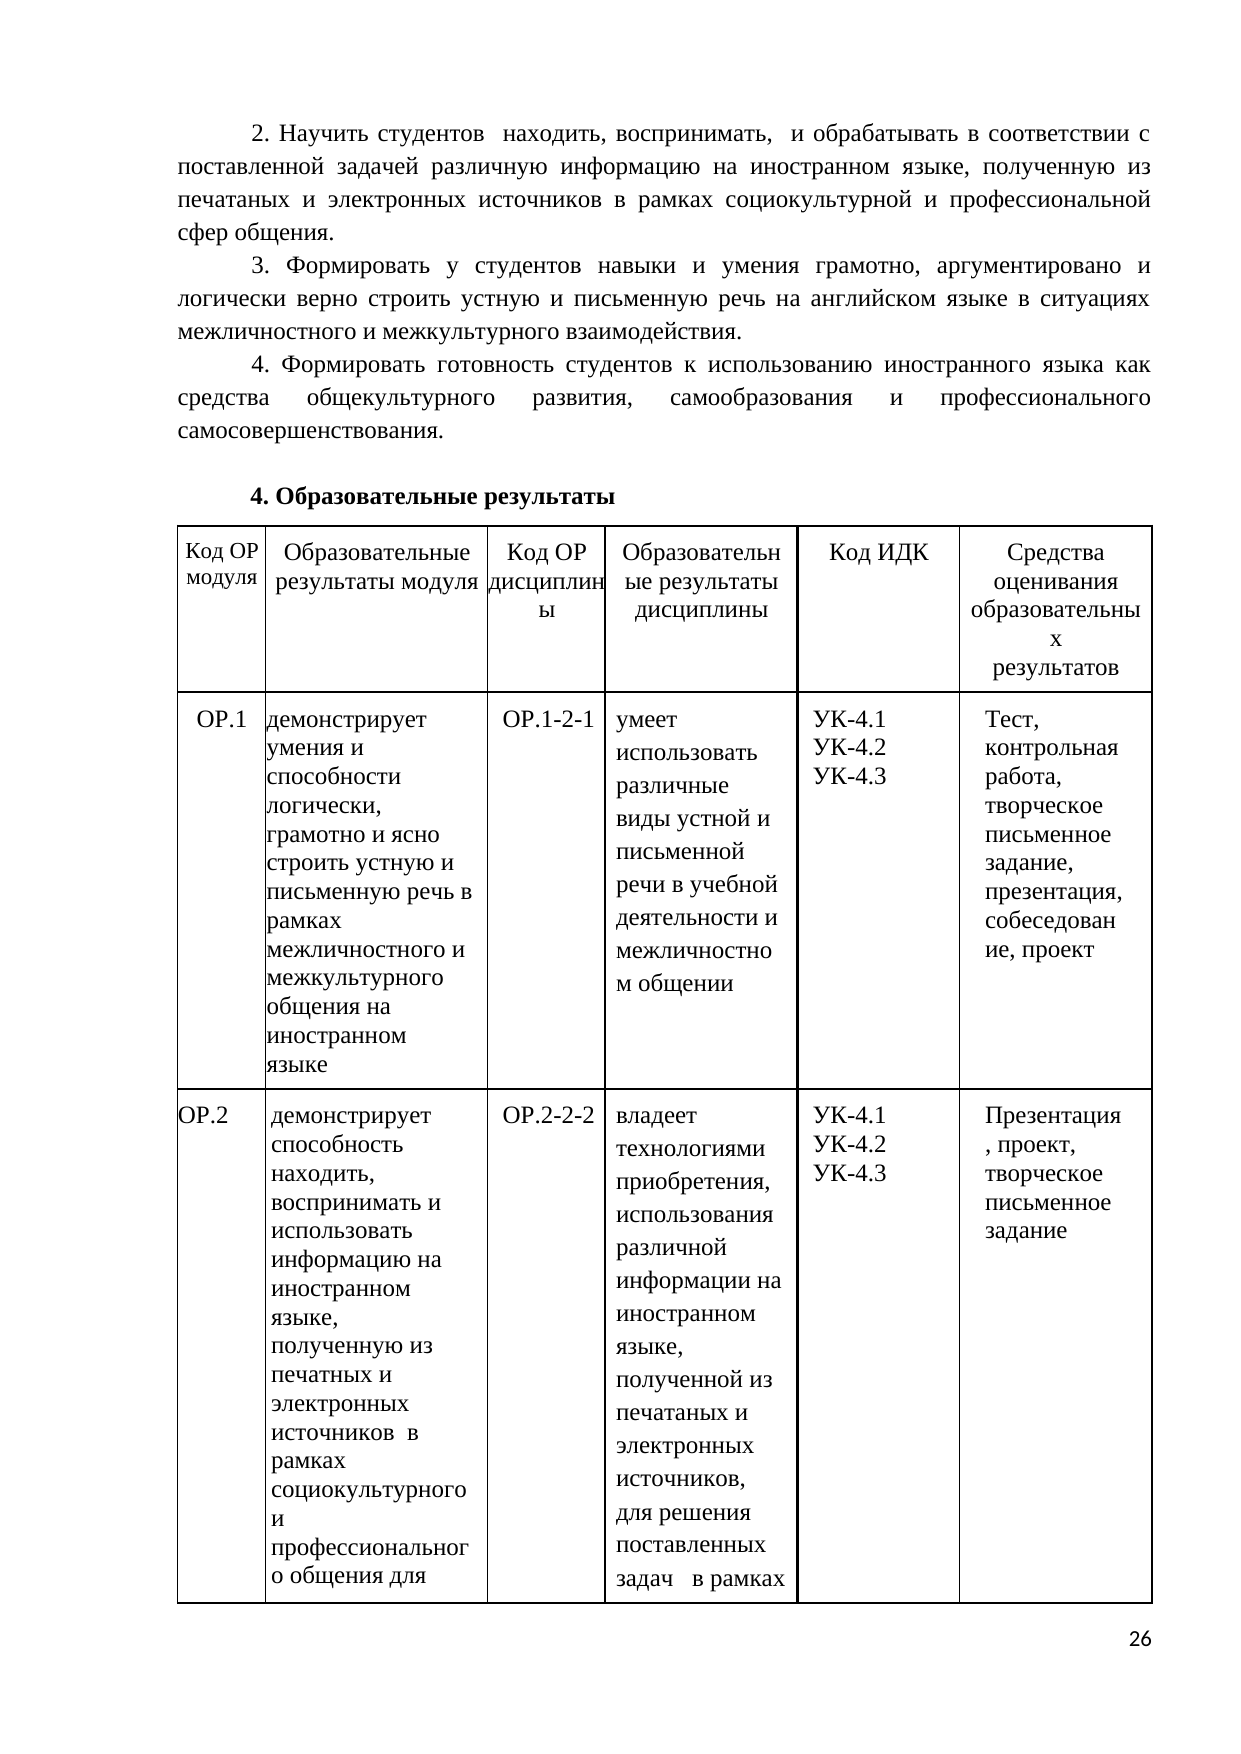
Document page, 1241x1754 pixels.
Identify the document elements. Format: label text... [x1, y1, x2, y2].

table_cell ОР.2-2-2 [488, 1090, 604, 1602]
table_header Образовательные результаты модуля [266, 527, 487, 691]
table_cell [266, 1090, 487, 1602]
text 3. Формировать у студентов навыки и умения грамотно, аргументировано и логически верно строить устную и письменную речь на английском языке в ситуациях межличностного и межкультурного взаимодействия. [177, 250, 1152, 345]
table_cell умеет использовать различные виды устной и письменной речи в учебной деятельности и межличностном общении [606, 693, 796, 1088]
text 4. Формировать готовность студентов к использованию иностранного языка как средства общекультурного развития, самообразования и профессионального самосовершенствования. [177, 349, 1152, 444]
table_header Код ОР дисциплины [488, 527, 604, 691]
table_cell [799, 1090, 959, 1602]
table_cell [606, 1090, 796, 1602]
table_cell ОР.1 [178, 693, 265, 1088]
table_cell УК-4.1 УК-4.2 УК-4.3 [799, 693, 959, 1088]
table_header Код ОР модуля [178, 527, 265, 691]
table_header Средства оценивания образовательных результатов [960, 527, 1151, 691]
table_header Код ИДК [799, 527, 959, 691]
text 2. Научить студентов находить, воспринимать, и обрабатывать в соответствии с поставленной задачей различную информацию на иностранном языке, полученную из печатаных и электронных источников в рамках социокультурной и профессиональной сфер общения. [177, 118, 1152, 246]
table_cell ОР.2 [178, 1090, 265, 1602]
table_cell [960, 1090, 1151, 1602]
text 4. Образовательные результаты [177, 481, 1152, 510]
table_cell ОР.1-2-1 [488, 693, 604, 1088]
table_cell Тест, контрольная работа, творческое письменное задание, презентация, собеседование, проект [960, 693, 1151, 1088]
table_header Образовательные результаты дисциплины [606, 527, 796, 691]
table_cell демонстрирует умения и способности логически, грамотно и ясно строить устную и письменную речь в рамках межличностного и межкультурного общения на иностранном языке [266, 693, 487, 1088]
